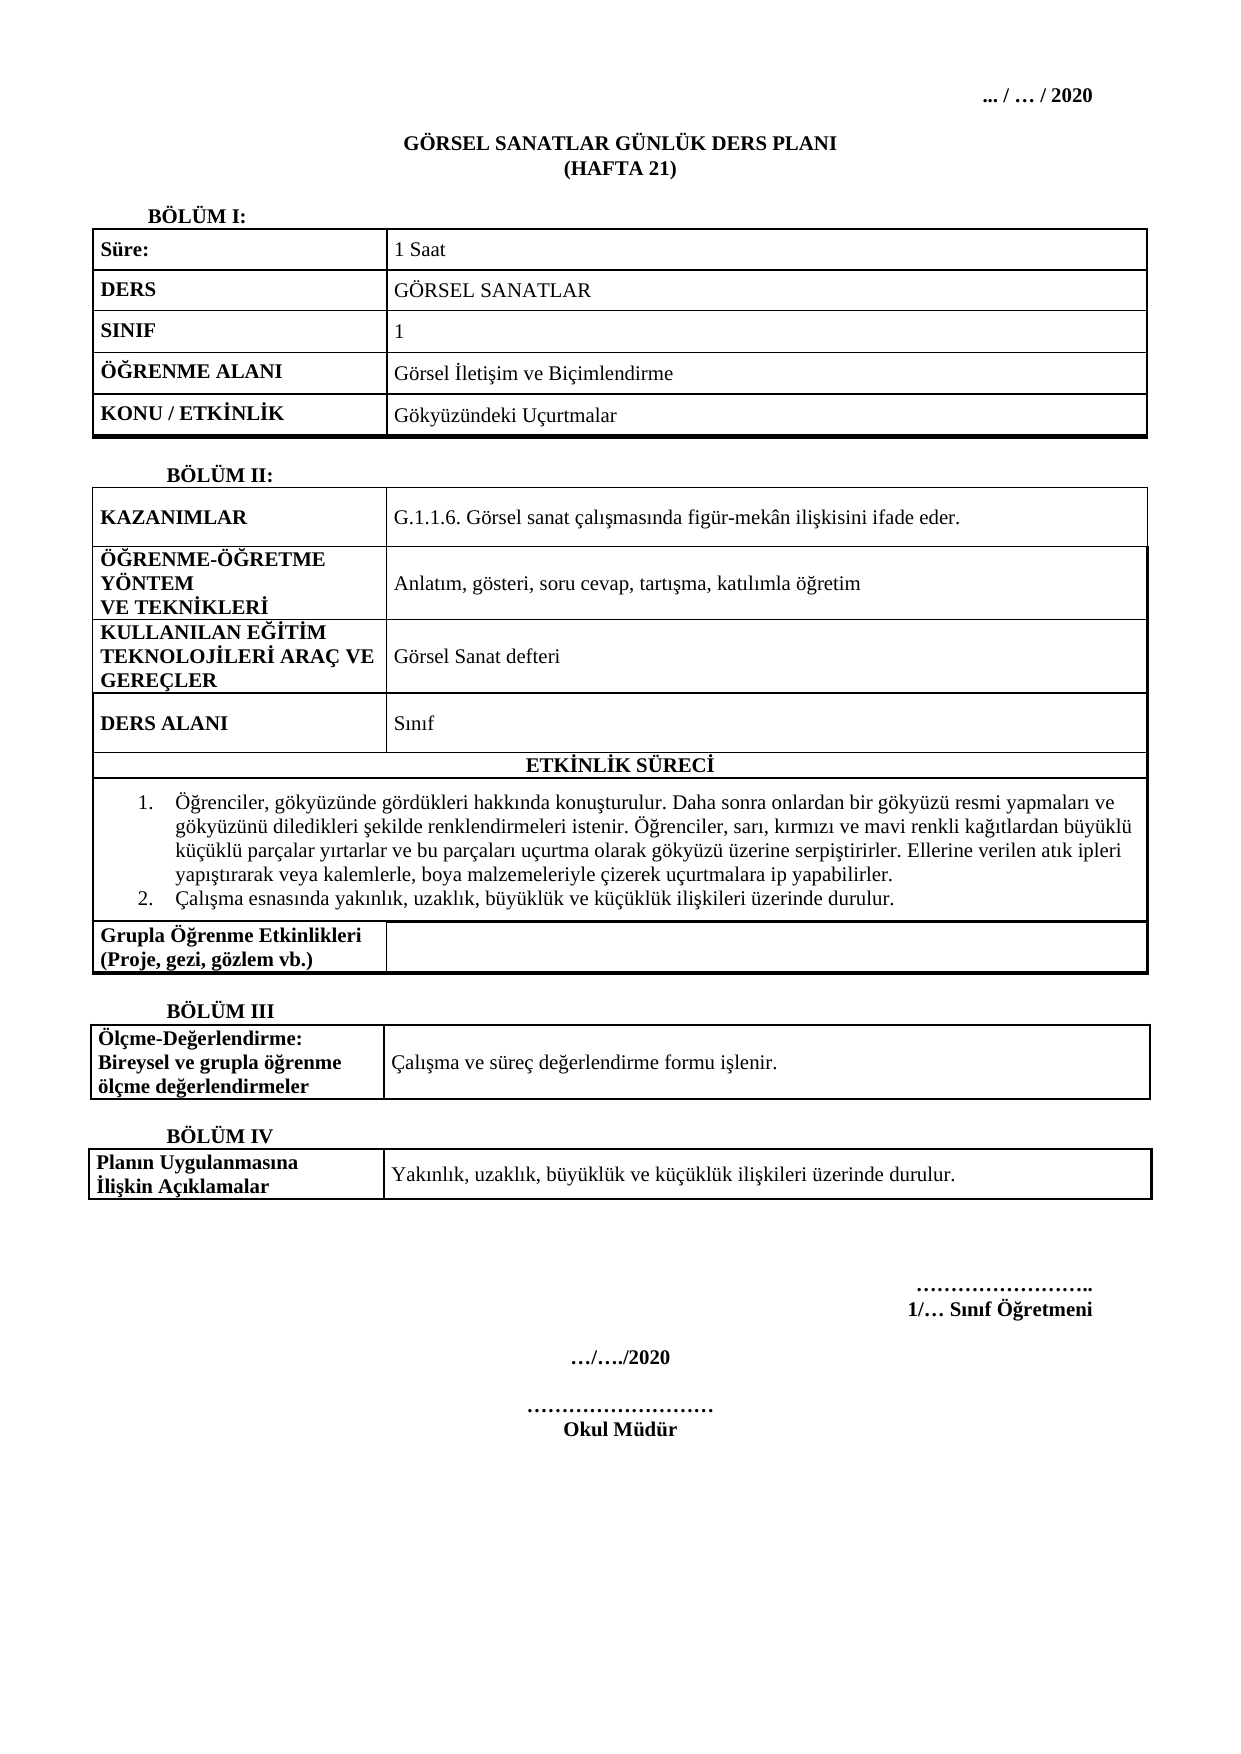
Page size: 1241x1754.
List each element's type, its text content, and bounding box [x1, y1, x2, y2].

table_cell SINIF [94, 311, 386, 352]
table_cell DERS ALANI [94, 694, 386, 752]
table_header Planın Uygulanmasına İlişkin Açıklamalar [90, 1150, 383, 1198]
text ……………………… [148, 1393, 1093, 1417]
table_header G.1.1.6. Görsel sanat çalışmasında figür-mekân ilişkisini ifade eder. [387, 488, 1147, 546]
text 1/… Sınıf Öğretmeni [148, 1296, 1093, 1321]
text BÖLÜM II: [148, 463, 1093, 487]
table_cell GÖRSEL SANATLAR [388, 271, 1146, 310]
text …………………….. [148, 1272, 1093, 1296]
table_cell Anlatım, gösteri, soru cevap, tartışma, katılımla öğretim [387, 547, 1146, 619]
table_cell ETKİNLİK SÜRECİ [94, 753, 1146, 777]
table_cell Görsel İletişim ve Biçimlendirme [388, 353, 1146, 393]
table_cell Gökyüzündeki Uçurtmalar [388, 395, 1146, 434]
table_cell KONU / ETKİNLİK [94, 395, 386, 434]
table_header 1 Saat [388, 230, 1146, 269]
table_cell Öğrenciler, gökyüzünde gördükleri hakkında konuşturulur. Daha sonra onlardan bir gökyüzü resmi yapmaları ve gökyüzünü diledikleri şekilde renklendirmeleri istenir. Öğrenciler, sarı, kırmızı ve mavi renkli kağıtlardan büyüklü küçüklü parçalar yırtarlar ve bu parçaları uçurtma olarak gökyüzü üzerine serpiştirirler. Ellerine verilen atık ipleri yapıştırarak veya kalemlerle, boya malzemeleriyle çizerek uçurtmalara ip yapabilirler. Çalışma esnasında yakınlık, uzaklık, büyüklük ve küçüklük ilişkileri üzerinde durulur. [94, 779, 1146, 920]
text …/…./2020 [148, 1344, 1093, 1369]
table_cell Sınıf [387, 694, 1146, 752]
table_header KAZANIMLAR [93, 488, 386, 546]
table_cell ÖĞRENME-ÖĞRETME YÖNTEM VE TEKNİKLERİ [93, 547, 386, 619]
table_cell [387, 923, 1146, 971]
text BÖLÜM I: [148, 203, 1093, 228]
text ... / … / 2020 [148, 83, 1093, 107]
table_header Yakınlık, uzaklık, büyüklük ve küçüklük ilişkileri üzerinde durulur. [385, 1150, 1150, 1198]
table_cell Grupla Öğrenme Etkinlikleri (Proje, gezi, gözlem vb.) [94, 922, 386, 971]
subtitle BÖLÜM IV [148, 1124, 1093, 1148]
table_cell ÖĞRENME ALANI [94, 353, 386, 393]
text (HAFTA 21) [148, 155, 1093, 179]
table_header Süre: [94, 230, 386, 269]
table_cell DERS [94, 271, 386, 310]
table_header Çalışma ve süreç değerlendirme formu işlenir. [385, 1026, 1149, 1098]
subtitle BÖLÜM III [148, 999, 1093, 1023]
table_cell 1 [388, 311, 1146, 352]
text Okul Müdür [148, 1417, 1093, 1441]
table_cell KULLANILAN EĞİTİM TEKNOLOJİLERİ ARAÇ VE GEREÇLER [93, 620, 386, 692]
table_header Ölçme-Değerlendirme: Bireysel ve grupla öğrenme ölçme değerlendirmeler [92, 1026, 383, 1098]
table_cell Görsel Sanat defteri [387, 620, 1146, 692]
text GÖRSEL SANATLAR GÜNLÜK DERS PLANI [148, 131, 1093, 155]
